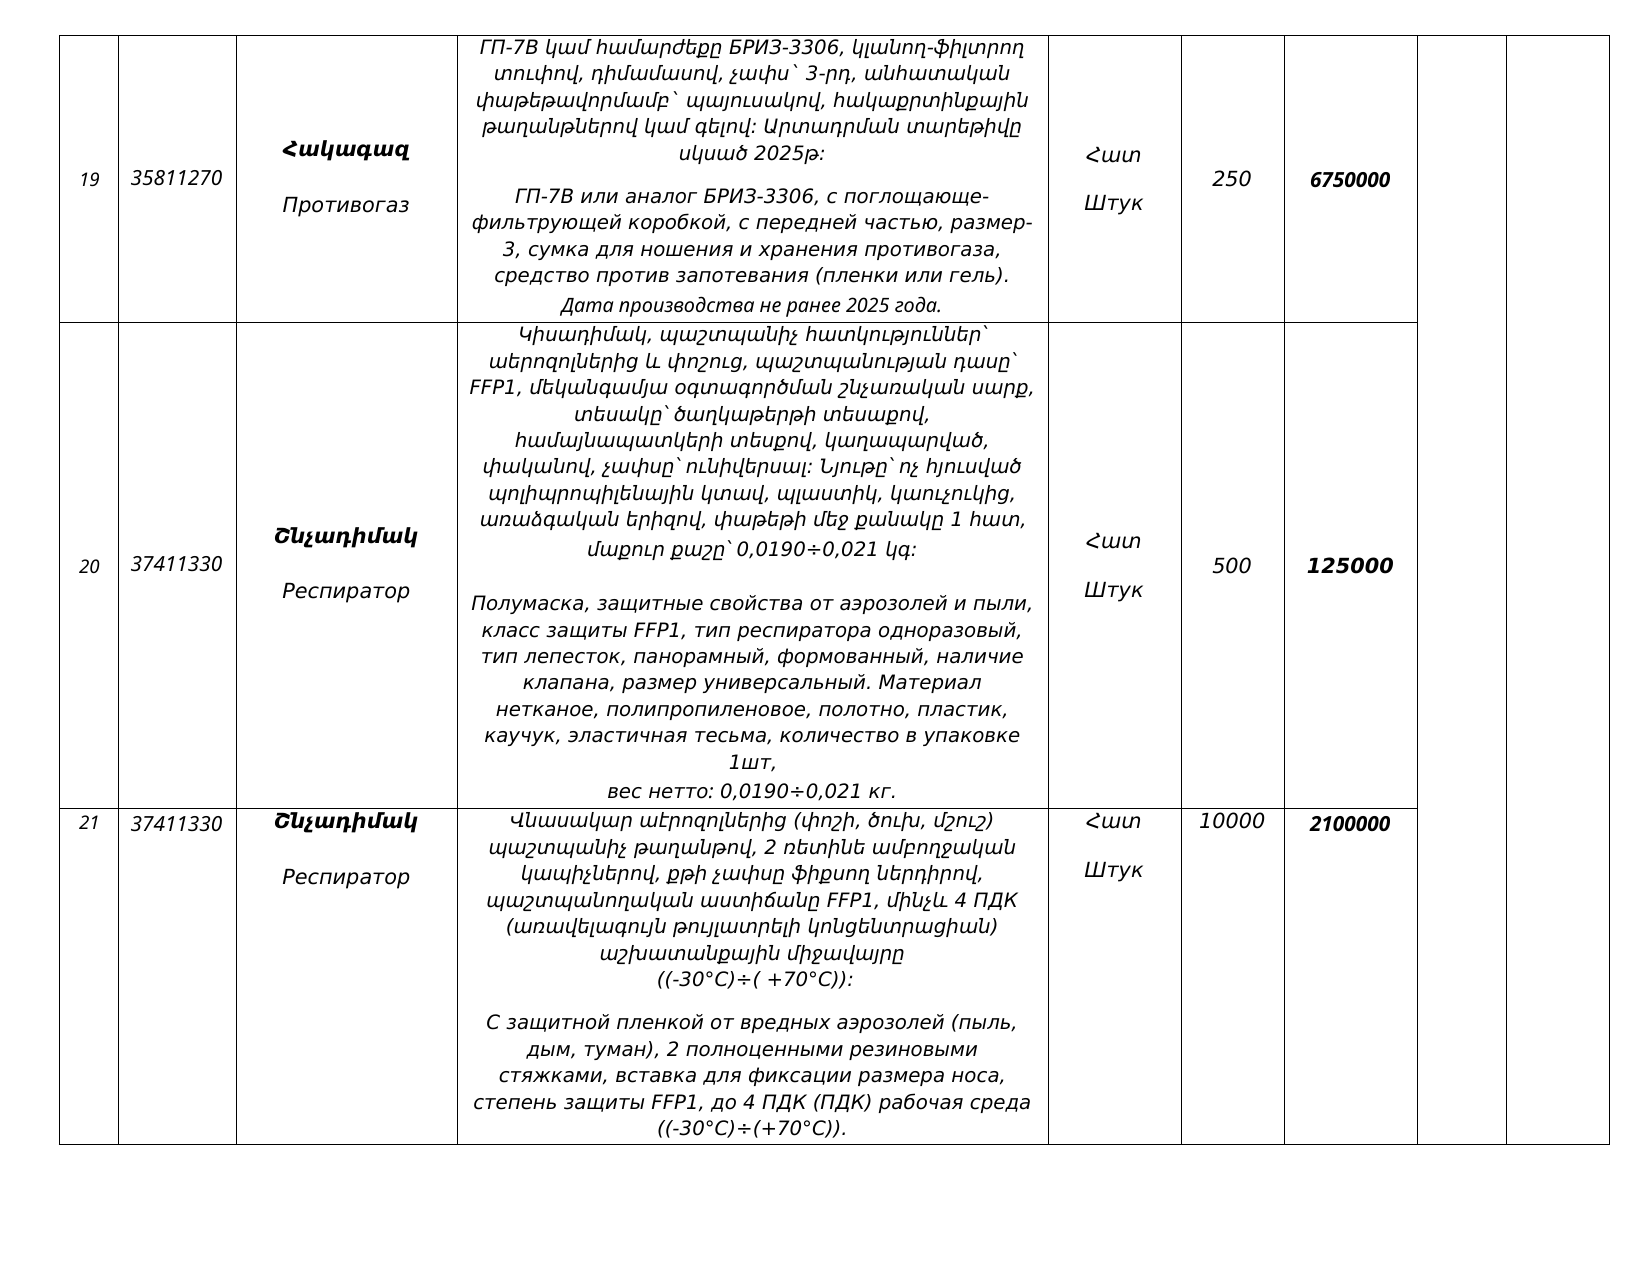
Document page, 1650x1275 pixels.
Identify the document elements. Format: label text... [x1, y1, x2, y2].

table_cell 10000 [1182, 809, 1284, 1144]
table_cell 37411330 [119, 809, 236, 1144]
table_cell 20 [60, 323, 118, 808]
table_cell Վնասակար աէրոզոլներից (փոշի, ծուխ, մշուշ) պաշտպանիչ թաղանթով, 2 ռետինե ամբողջական կապիչներով, քթի չափսը ֆիքսող ներդիրով, պաշտպանողական աստիճանը FFP1, մինչև 4 ПДК (առավելագույն թույլատրելի կոնցենտրացիան) աշխատանքային միջավայրը ((-30°C)÷( +70°C)): С защитной пленкой от вредных аэрозолей (пыль, дым, туман), 2 полноценными резиновыми стяжками, вставка для фиксации размера носа, степень защиты FFP1, до 4 ПДК (ПДК) рабочая среда ((-30°C)÷(+70°С)). [458, 809, 1048, 1144]
table_cell Կիսադիմակ, պաշտպանիչ հատկություններ՝ աերոզոլներից և փոշուց, պաշտպանության դասը՝ FFP1, մեկանգամյա օգտագործման շնչառական սարք, տեսակը՝ ծաղկաթերթի տեսաքով, համայնապատկերի տեսքով, կաղապարված, փականով, չափսը՝ ունիվերսալ: Նյութը՝ ոչ հյուսված պոլիպրոպիլենային կտավ, պլաստիկ, կաուչուկից, առաձգական երիզով, փաթեթի մեջ քանակը 1 հատ, մաքուր քաշը՝ 0,0190÷0,021 կգ: Полумаска, защитные свойства от аэрозолей и пыли, класс защиты FFP1, тип респиратора одноразовый, тип лепесток, панорамный, формованный, наличие клапана, размер универсальный. Материал нетканое, полипропиленовое, полотно, пластик, каучук, эластичная тесьма, количество в упаковке 1шт, вес нетто: 0,0190÷0,021 кг. [458, 323, 1048, 808]
table_cell 21 [60, 809, 118, 1144]
table_cell 250 [1182, 36, 1284, 322]
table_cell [237, 809, 457, 1144]
table_cell Հատ Штук [1049, 36, 1181, 322]
table_cell 6750000 [1285, 36, 1417, 322]
table_cell 125000 [1285, 323, 1417, 808]
table_cell 19 [60, 36, 118, 322]
table_cell Շնչադիմակ Респиратор [237, 323, 457, 808]
table_cell Հատ Штук [1049, 323, 1181, 808]
table_cell Հատ Штук [1049, 809, 1181, 1144]
table_cell 35811270 [119, 36, 236, 322]
table_cell 37411330 [119, 323, 236, 808]
table_cell Հակագազ Противогаз [237, 36, 457, 322]
table_cell 2100000 [1285, 809, 1417, 1144]
table_cell ГП-7В կամ համարժեքը БРИЗ-3306, կլանող-ֆիլտրող տուփով, դիմամասով, չափս` 3-րդ, անհատական փաթեթավորմամբ` պայուսակով, հակաքրտինքային թաղանթներով կամ գելով: Արտադրման տարեթիվը սկսած 2025թ: ГП-7В или аналог БРИЗ-3306, с поглощающе-фильтрующей коробкой, с передней частью, размер-3, сумка для ношения и хранения противогаза, средство против запотевания (пленки или гель). Дата производства не ранее 2025 года. [458, 36, 1048, 322]
table_cell 500 [1182, 323, 1284, 808]
